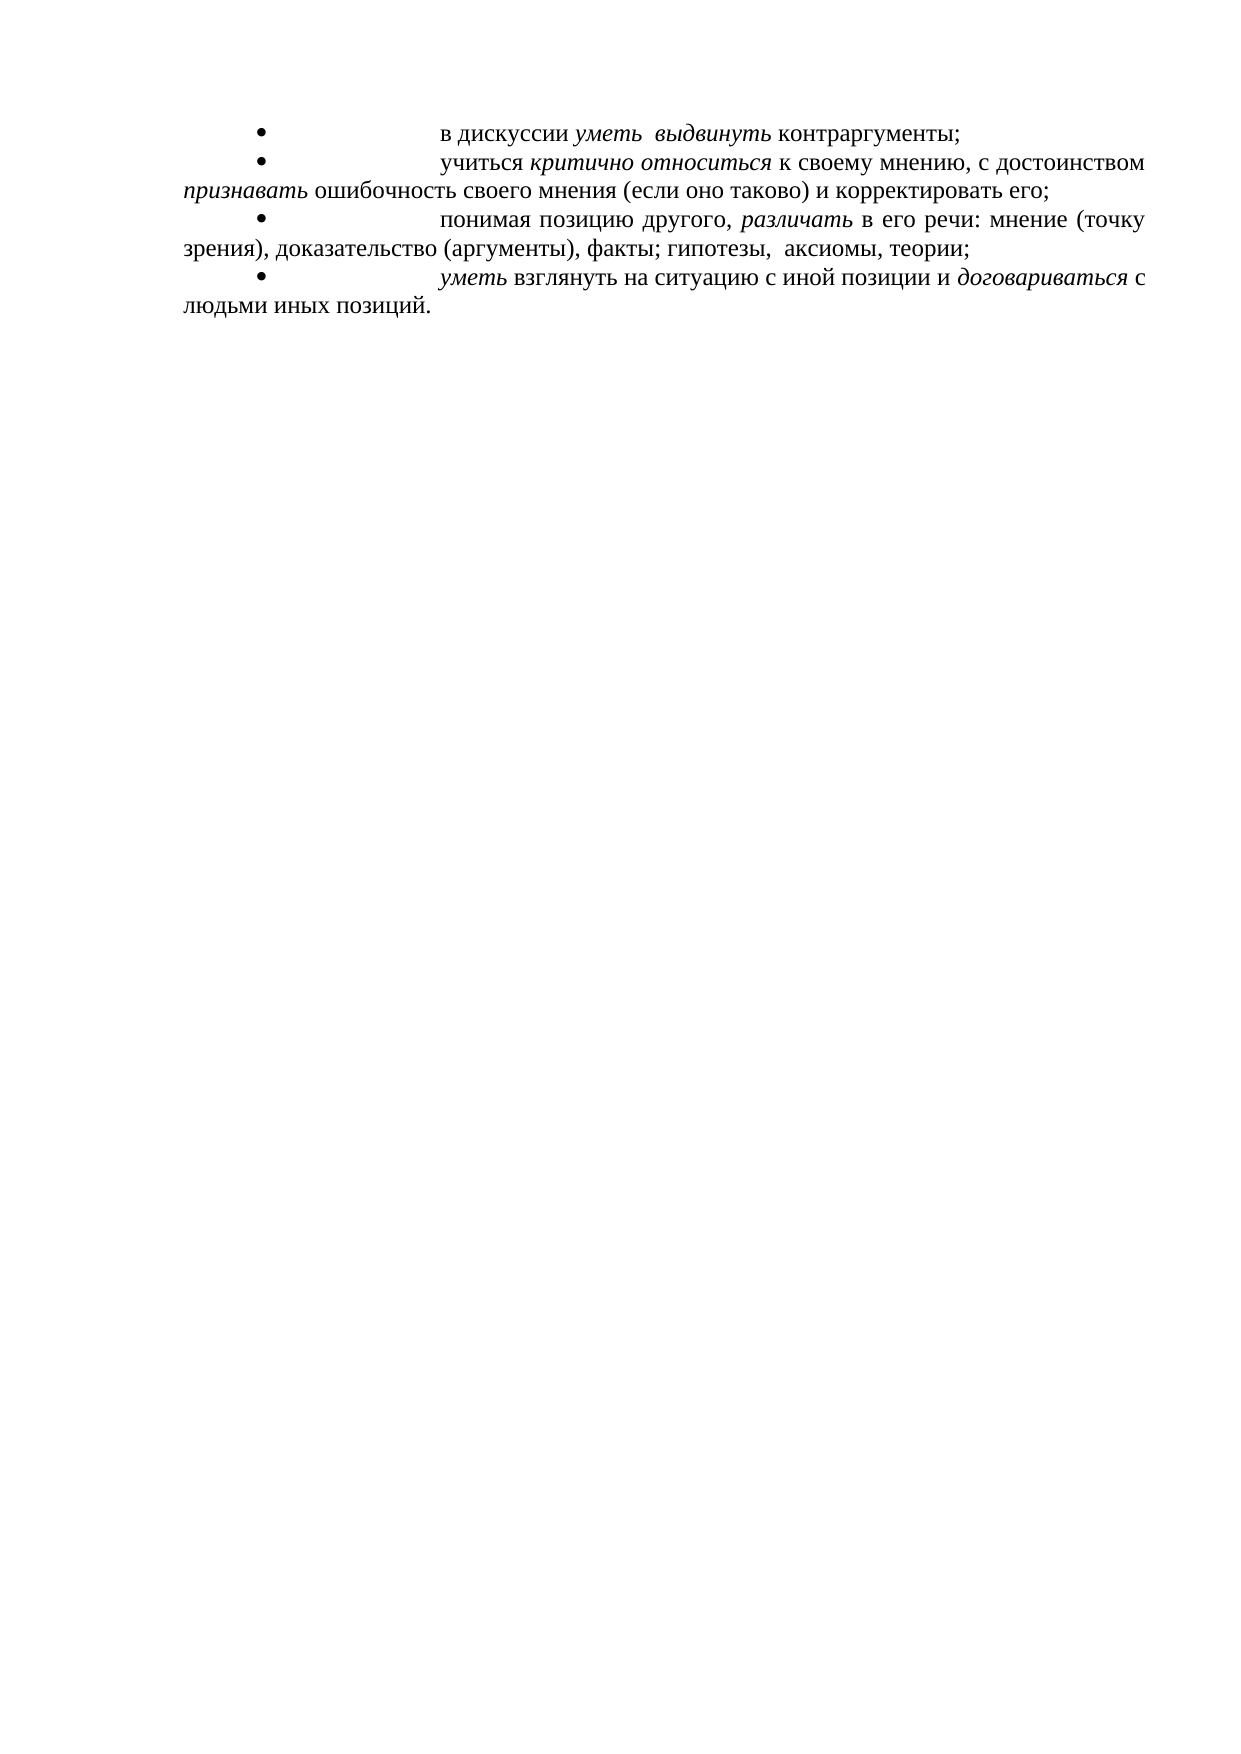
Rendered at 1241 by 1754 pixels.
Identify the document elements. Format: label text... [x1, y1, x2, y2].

list в дискуссии уметь выдвинуть контраргументы; [183, 118, 1146, 147]
list учиться критично относиться к своему мнению, с достоинством признавать ошибочность своего мнения (если оно таково) и корректировать его; [183, 147, 1146, 204]
list уметь взглянуть на ситуацию с иной позиции и договариваться с людьми иных позиций. [183, 262, 1146, 319]
list понимая позицию другого, различать в его речи: мнение (точку зрения), доказательство (аргументы), факты; гипотезы, аксиомы, теории; [183, 204, 1146, 262]
